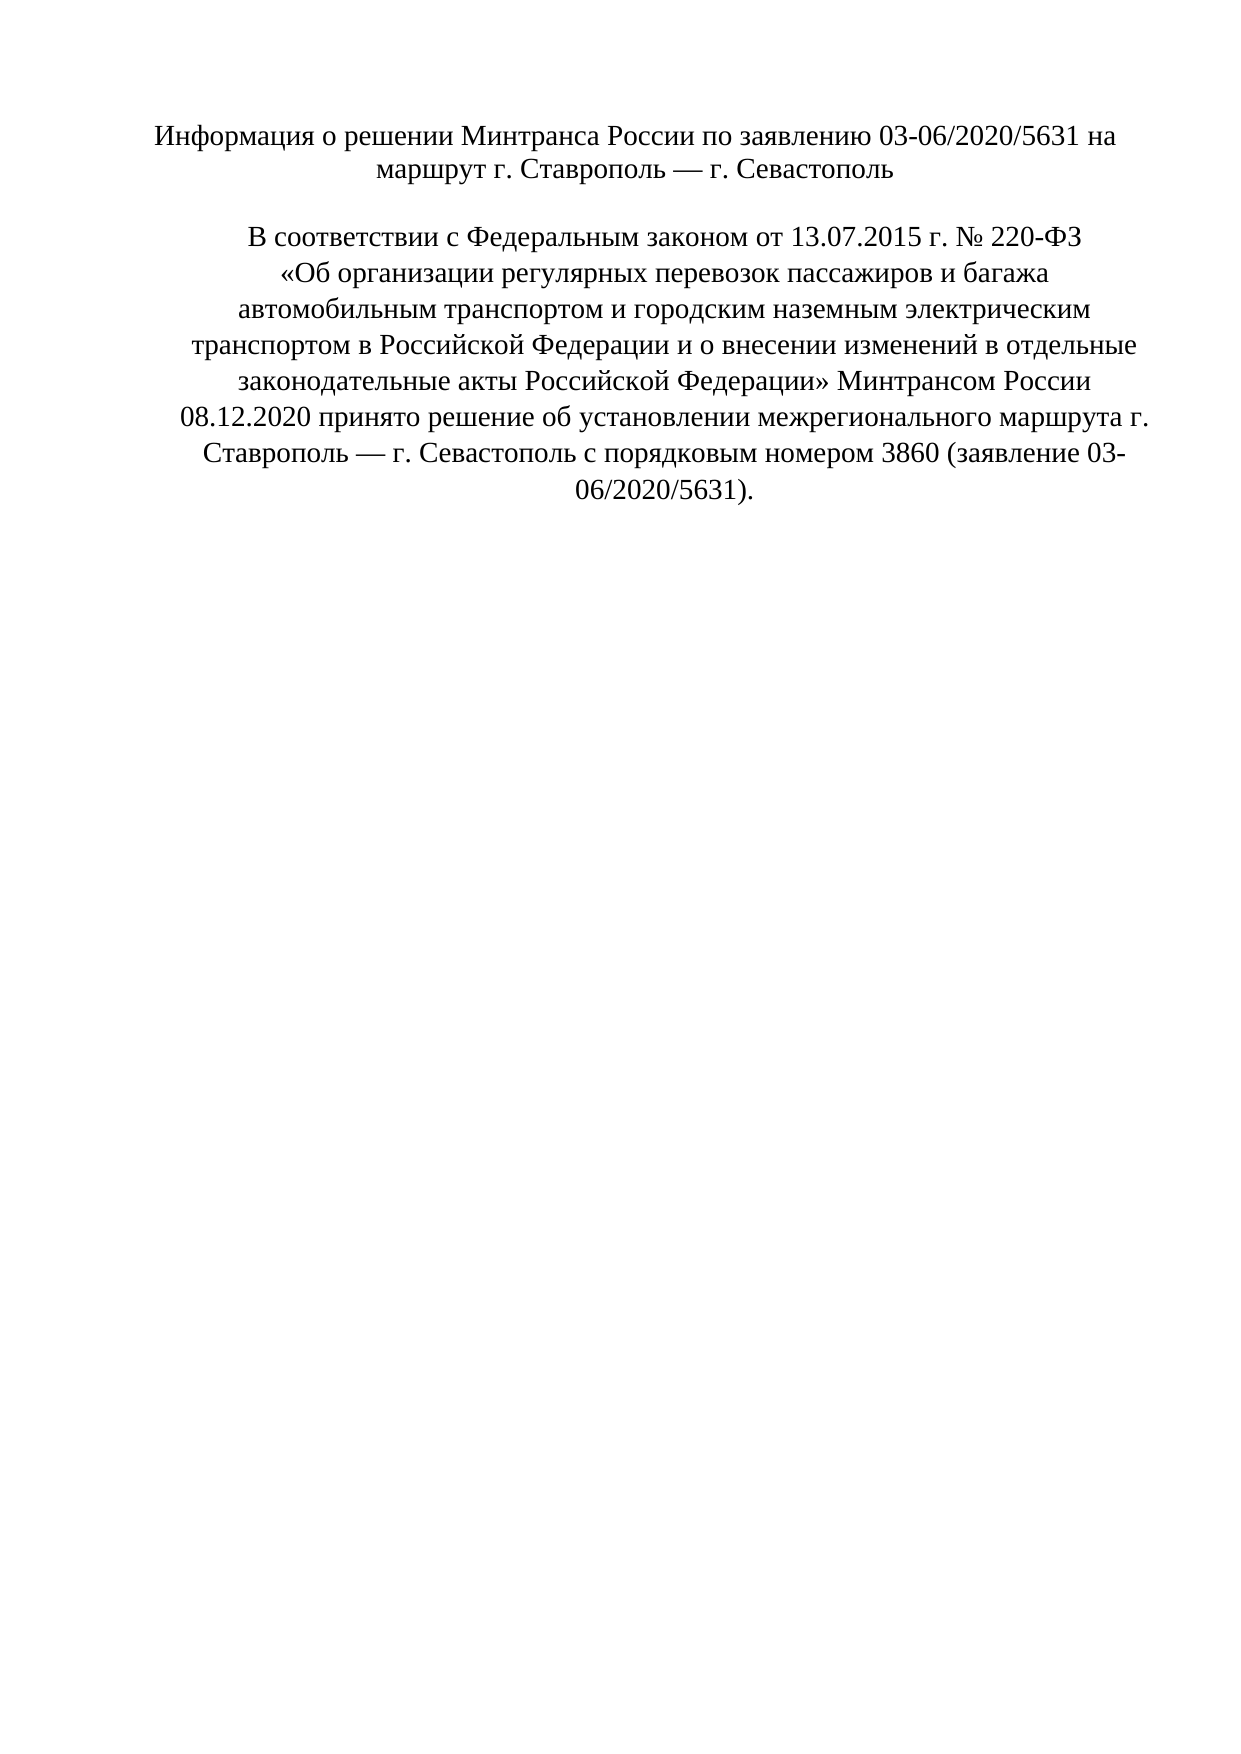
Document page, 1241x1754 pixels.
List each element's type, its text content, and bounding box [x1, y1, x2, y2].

text Информация о решении Минтранса России по заявлению 03-06/2020/5631 на маршрут г. Ставрополь — г. Севастополь [118, 118, 1152, 185]
text В соответствии с Федеральным законом от 13.07.2015 г. № 220-ФЗ «Об организации регулярных перевозок пассажиров и багажа автомобильным транспортом и городским наземным электрическим транспортом в Российской Федерации и о внесении изменений в отдельные законодательные акты Российской Федерации» Минтрансом России 08.12.2020 принято решение об установлении межрегионального маршрута г. Ставрополь — г. Севастополь с порядковым номером 3860 (заявление 03-06/2020/5631). [177, 219, 1152, 505]
